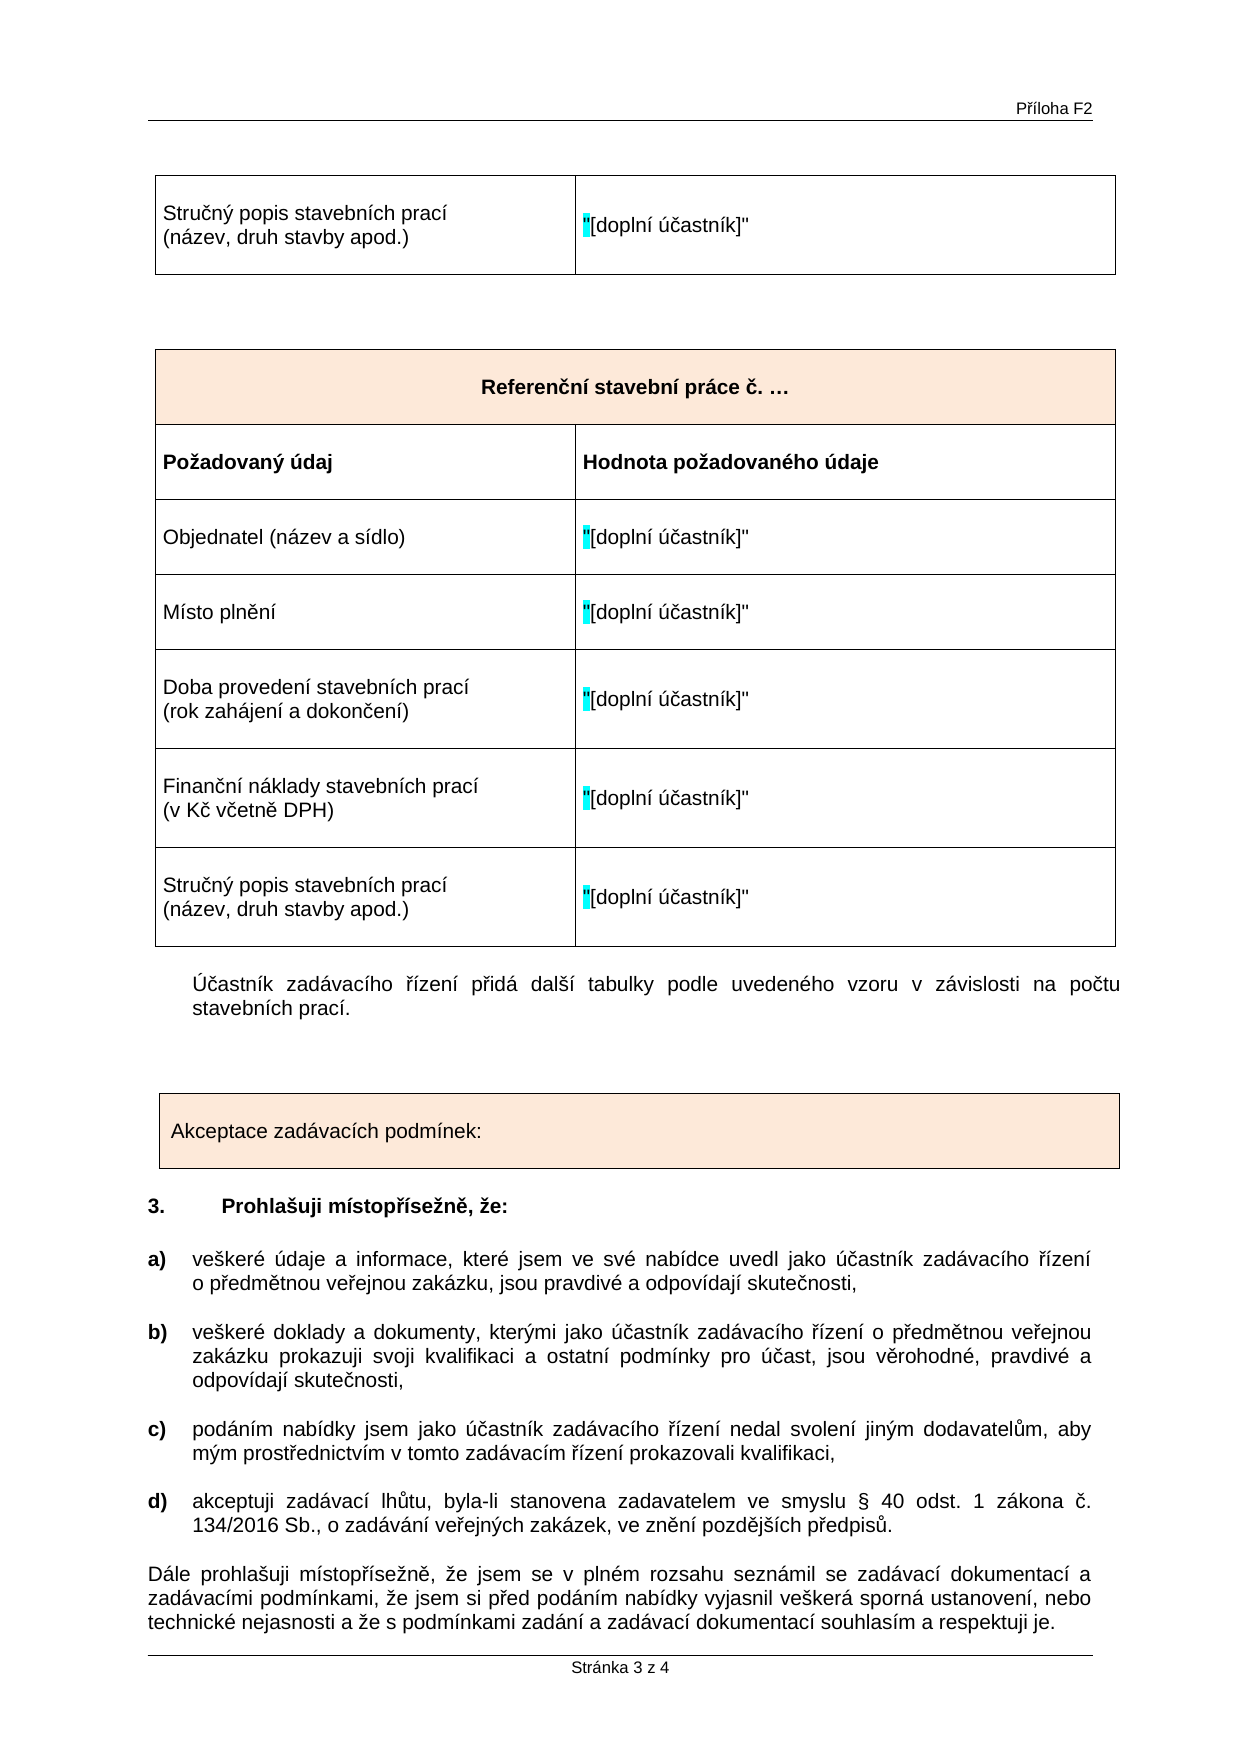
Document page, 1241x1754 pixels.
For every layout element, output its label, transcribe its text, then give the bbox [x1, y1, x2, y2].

table_cell [576, 650, 1115, 748]
table_cell Objednatel (název a sídlo) [156, 500, 575, 574]
list veškeré doklady a dokumenty, kterými jako účastník zadávacího řízení o předmětnou veřejnou zakázku prokazuji svoji kvalifikaci a ostatní podmínky pro účast, jsou věrohodné, pravdivé a odpovídají skutečnosti, [148, 1319, 1093, 1391]
table_cell Doba provedení stavebních prací (rok zahájení a dokončení) [156, 650, 575, 748]
table_cell [576, 176, 1115, 274]
table_cell Stručný popis stavebních prací (název, druh stavby apod.) [156, 176, 575, 274]
table_cell Stručný popis stavebních prací (název, druh stavby apod.) [156, 848, 575, 946]
text Dále prohlašuji místopřísežně, že jsem se v plném rozsahu seznámil se zadávací dokumentací a zadávacími podmínkami, že jsem si před podáním nabídky vyjasnil veškerá sporná ustanovení, nebo technické nejasnosti a že s podmínkami zadání a zadávací dokumentací souhlasím a respektuji je. [148, 1562, 1093, 1634]
table_cell Hodnota požadovaného údaje [576, 425, 1115, 499]
table_cell [576, 575, 1115, 649]
table_header Akceptace zadávacích podmínek: [160, 1094, 1119, 1168]
list Prohlašuji místopřísežně, že: [148, 1194, 1093, 1218]
table_cell [576, 848, 1115, 946]
list podáním nabídky jsem jako účastník zadávacího řízení nedal svolení jiným dodavatelům, aby mým prostřednictvím v tomto zadávacím řízení prokazovali kvalifikaci, [148, 1416, 1093, 1464]
table_header Referenční stavební práce č. … [156, 350, 1115, 424]
table_cell [576, 749, 1115, 847]
table_cell Finanční náklady stavebních prací (v Kč včetně DPH) [156, 749, 575, 847]
table_cell Místo plnění [156, 575, 575, 649]
table_cell Požadovaný údaj [156, 425, 575, 499]
list akceptuji zadávací lhůtu, byla-li stanovena zadavatelem ve smyslu § 40 odst. 1 zákona č. 134/2016 Sb., o zadávání veřejných zakázek, ve znění pozdějších předpisů. [148, 1489, 1093, 1537]
table_cell [576, 500, 1115, 574]
list Účastník zadávacího řízení přidá další tabulky podle uvedeného vzoru v závislosti na počtu stavebních prací. [192, 972, 1122, 1020]
list veškeré údaje a informace, které jsem ve své nabídce uvedl jako účastník zadávacího řízení o předmětnou veřejnou zakázku, jsou pravdivé a odpovídají skutečnosti, [148, 1247, 1093, 1294]
